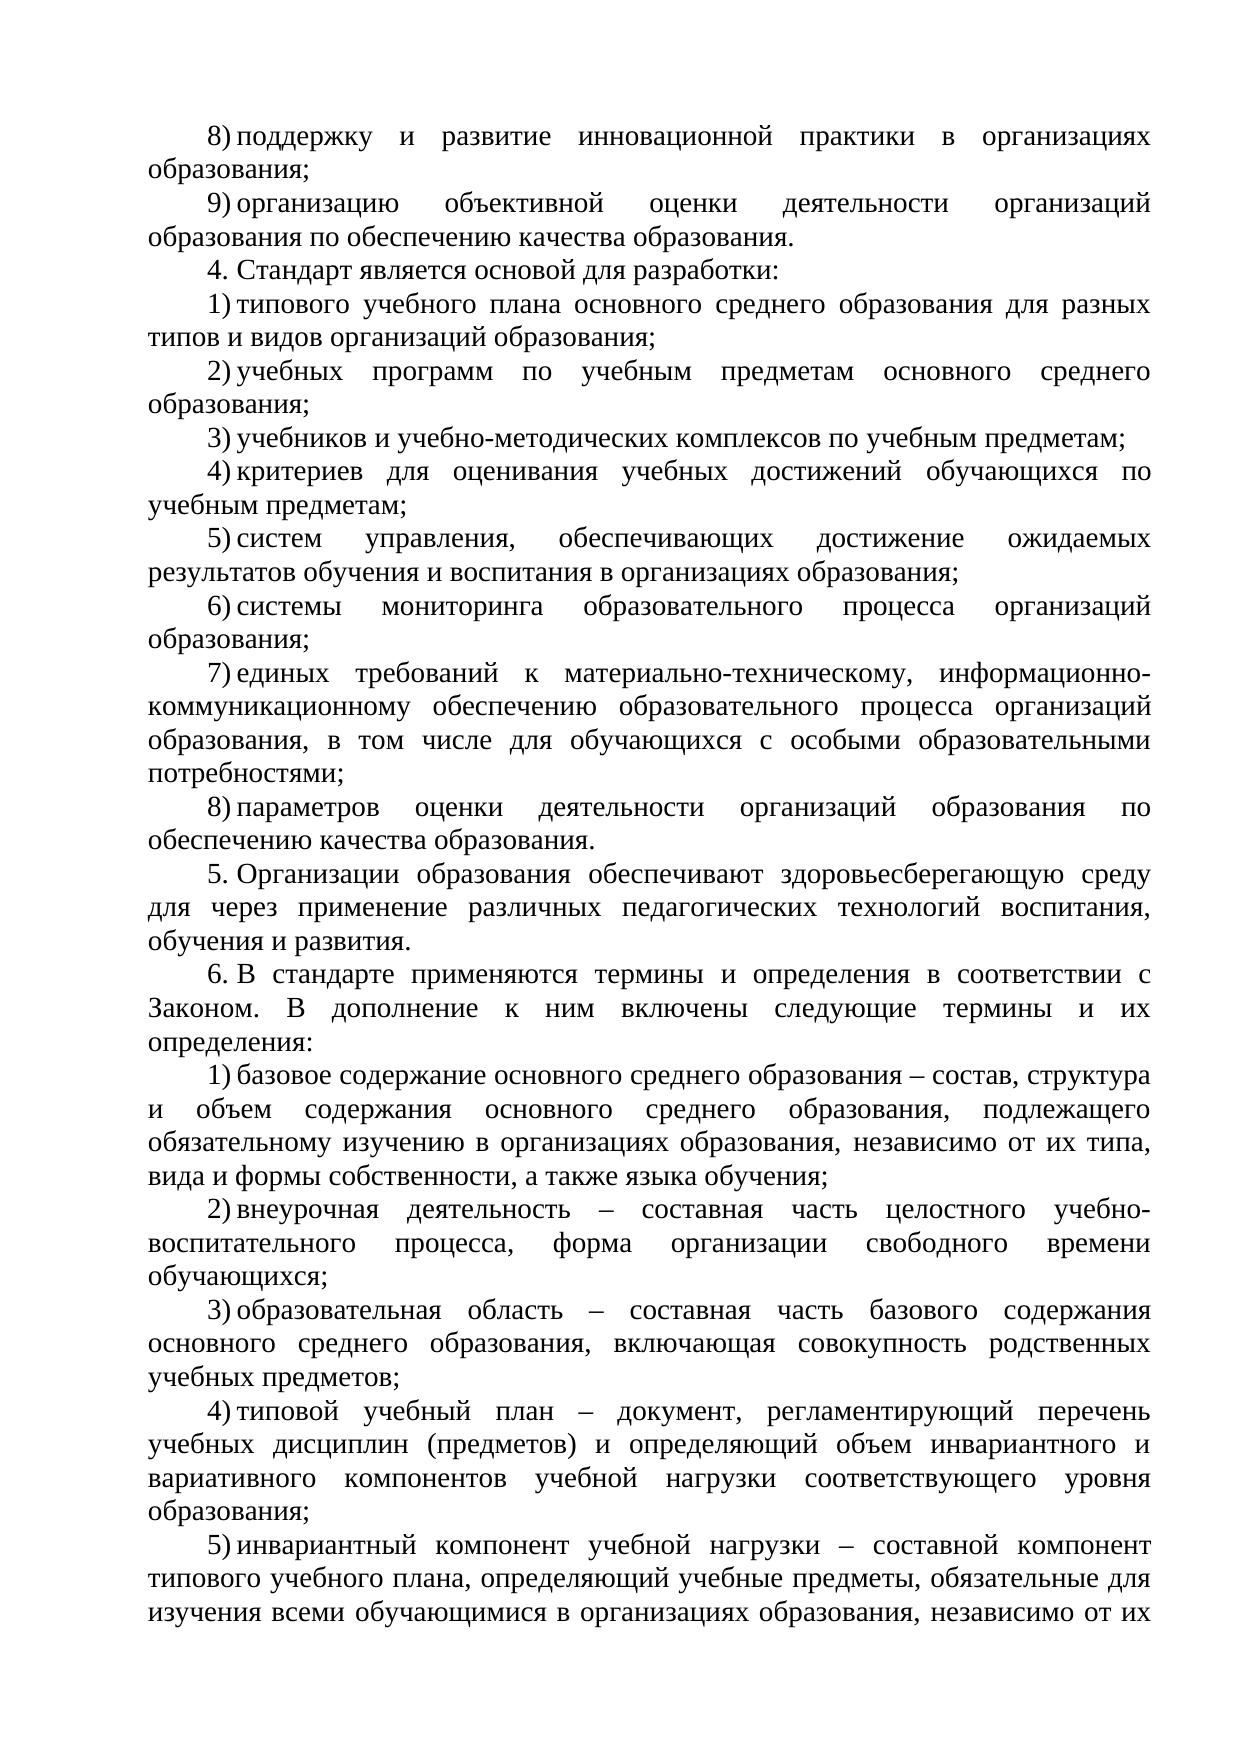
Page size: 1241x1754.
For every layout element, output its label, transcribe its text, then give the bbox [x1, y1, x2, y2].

list систем управления, обеспечивающих достижение ожидаемых результатов обучения и воспитания в организациях образования; [148, 521, 1152, 588]
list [148, 1527, 1152, 1627]
list параметров оценки деятельности организаций образования по обеспечению качества образования. [148, 789, 1152, 856]
list Организации образования обеспечивают здоровьесберегающую среду для через применение различных педагогических технологий воспитания, обучения и развития. [148, 856, 1152, 957]
list критериев для оценивания учебных достижений обучающихся по учебным предметам; [148, 453, 1152, 521]
list типового учебного плана основного среднего образования для разных типов и видов организаций образования; [148, 286, 1152, 353]
list Стандарт является основой для разработки: [148, 252, 1152, 286]
list базовое содержание основного среднего образования – состав, структура и объем содержания основного среднего образования, подлежащего обязательному изучению в организациях образования, независимо от их типа, вида и формы собственности, а также языка обучения; [148, 1057, 1152, 1191]
list В стандарте применяются термины и определения в соответствии с Законом. В дополнение к ним включены следующие термины и их определения: [148, 957, 1152, 1057]
list организацию объективной оценки деятельности организаций образования по обеспечению качества образования. [148, 185, 1152, 252]
list системы мониторинга образовательного процесса организаций образования; [148, 588, 1152, 655]
list внеурочная деятельность – составная часть целостного учебно- воспитательного процесса, форма организации свободного времени обучающихся; [148, 1191, 1152, 1292]
list типовой учебный план – документ, регламентирующий перечень учебных дисциплин (предметов) и определяющий объем инвариантного и вариативного компонентов учебной нагрузки соответствующего уровня образования; [148, 1393, 1152, 1527]
list учебников и учебно-методических комплексов по учебным предметам; [148, 420, 1152, 453]
list единых требований к материально-техническому, информационно-коммуникационному обеспечению образовательного процесса организаций образования, в том числе для обучающихся с особыми образовательными потребностями; [148, 655, 1152, 789]
list учебных программ по учебным предметам основного среднего образования; [148, 353, 1152, 420]
list образовательная область – составная часть базового содержания основного среднего образования, включающая совокупность родственных учебных предметов; [148, 1292, 1152, 1393]
list поддержку и развитие инновационной практики в организациях образования; [148, 118, 1152, 185]
